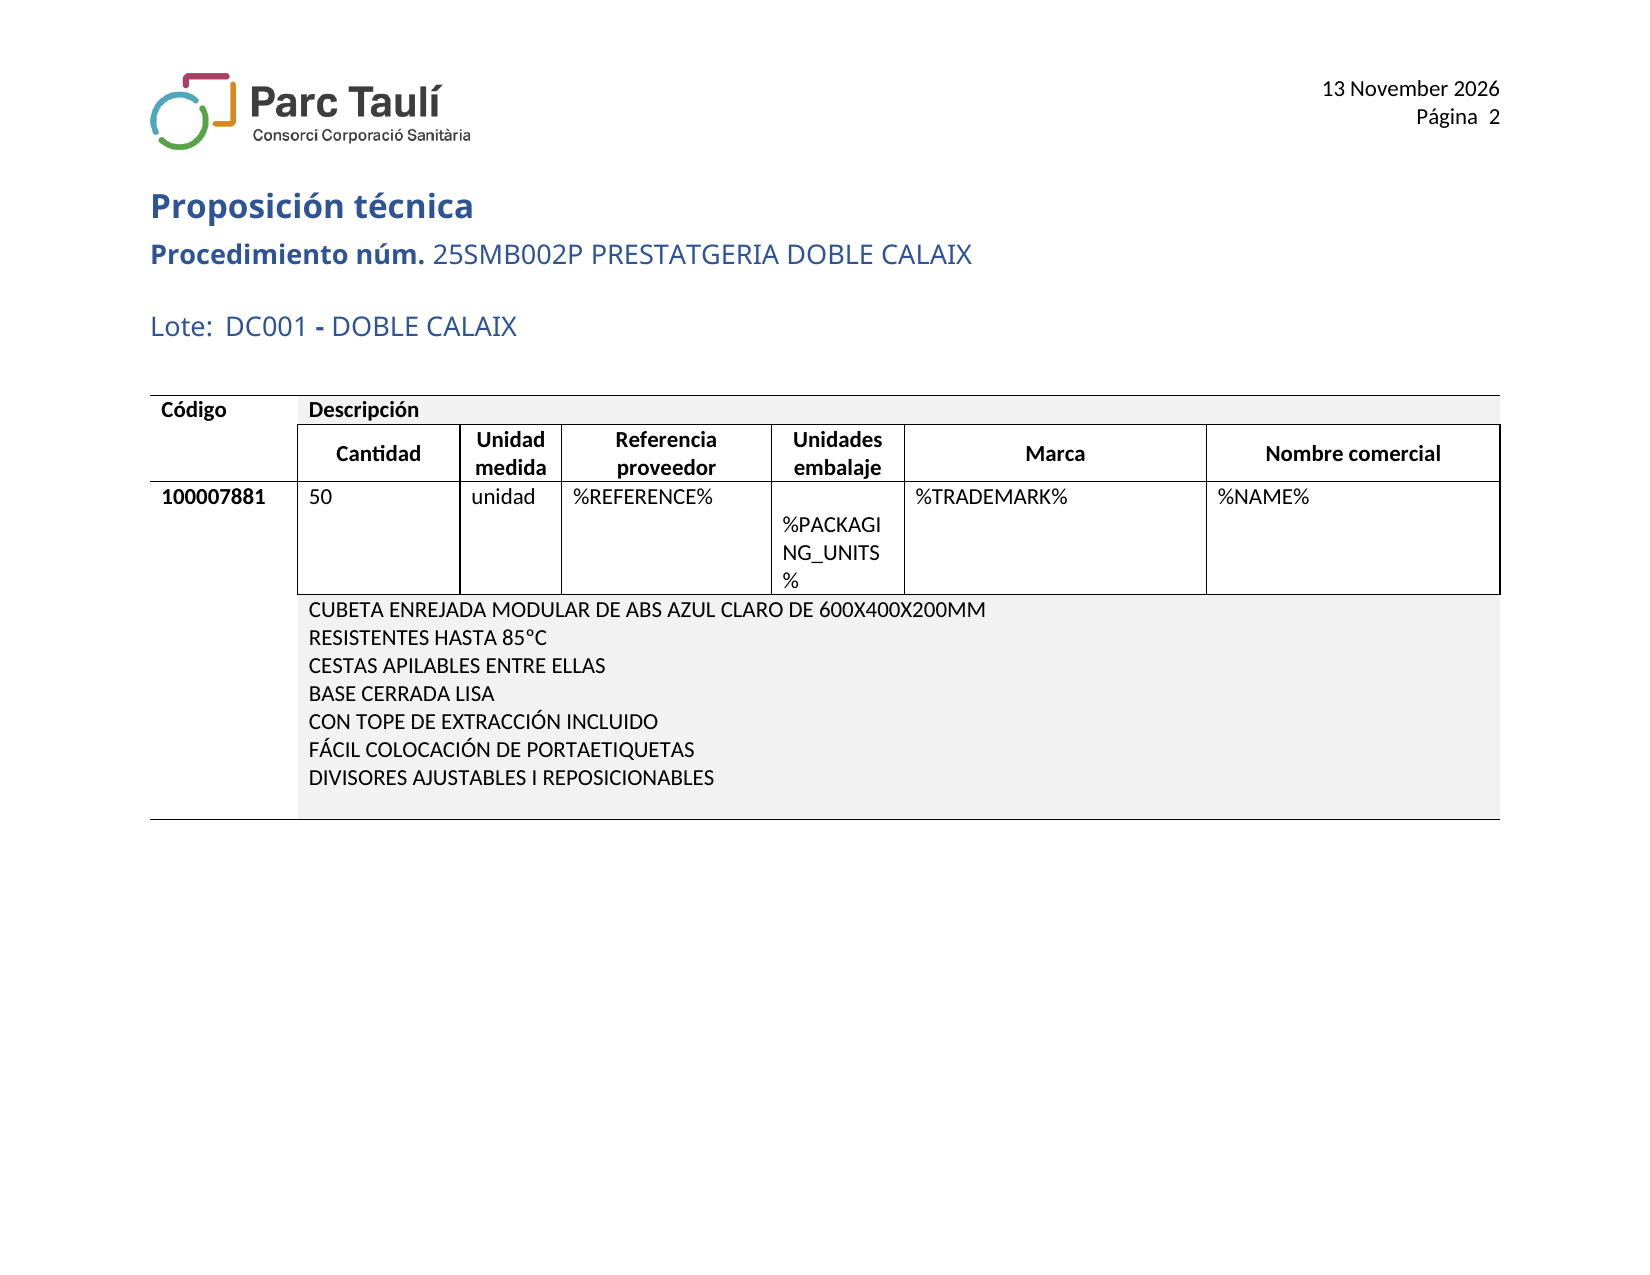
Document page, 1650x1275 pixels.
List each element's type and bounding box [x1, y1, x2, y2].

picture [150, 73, 470, 150]
